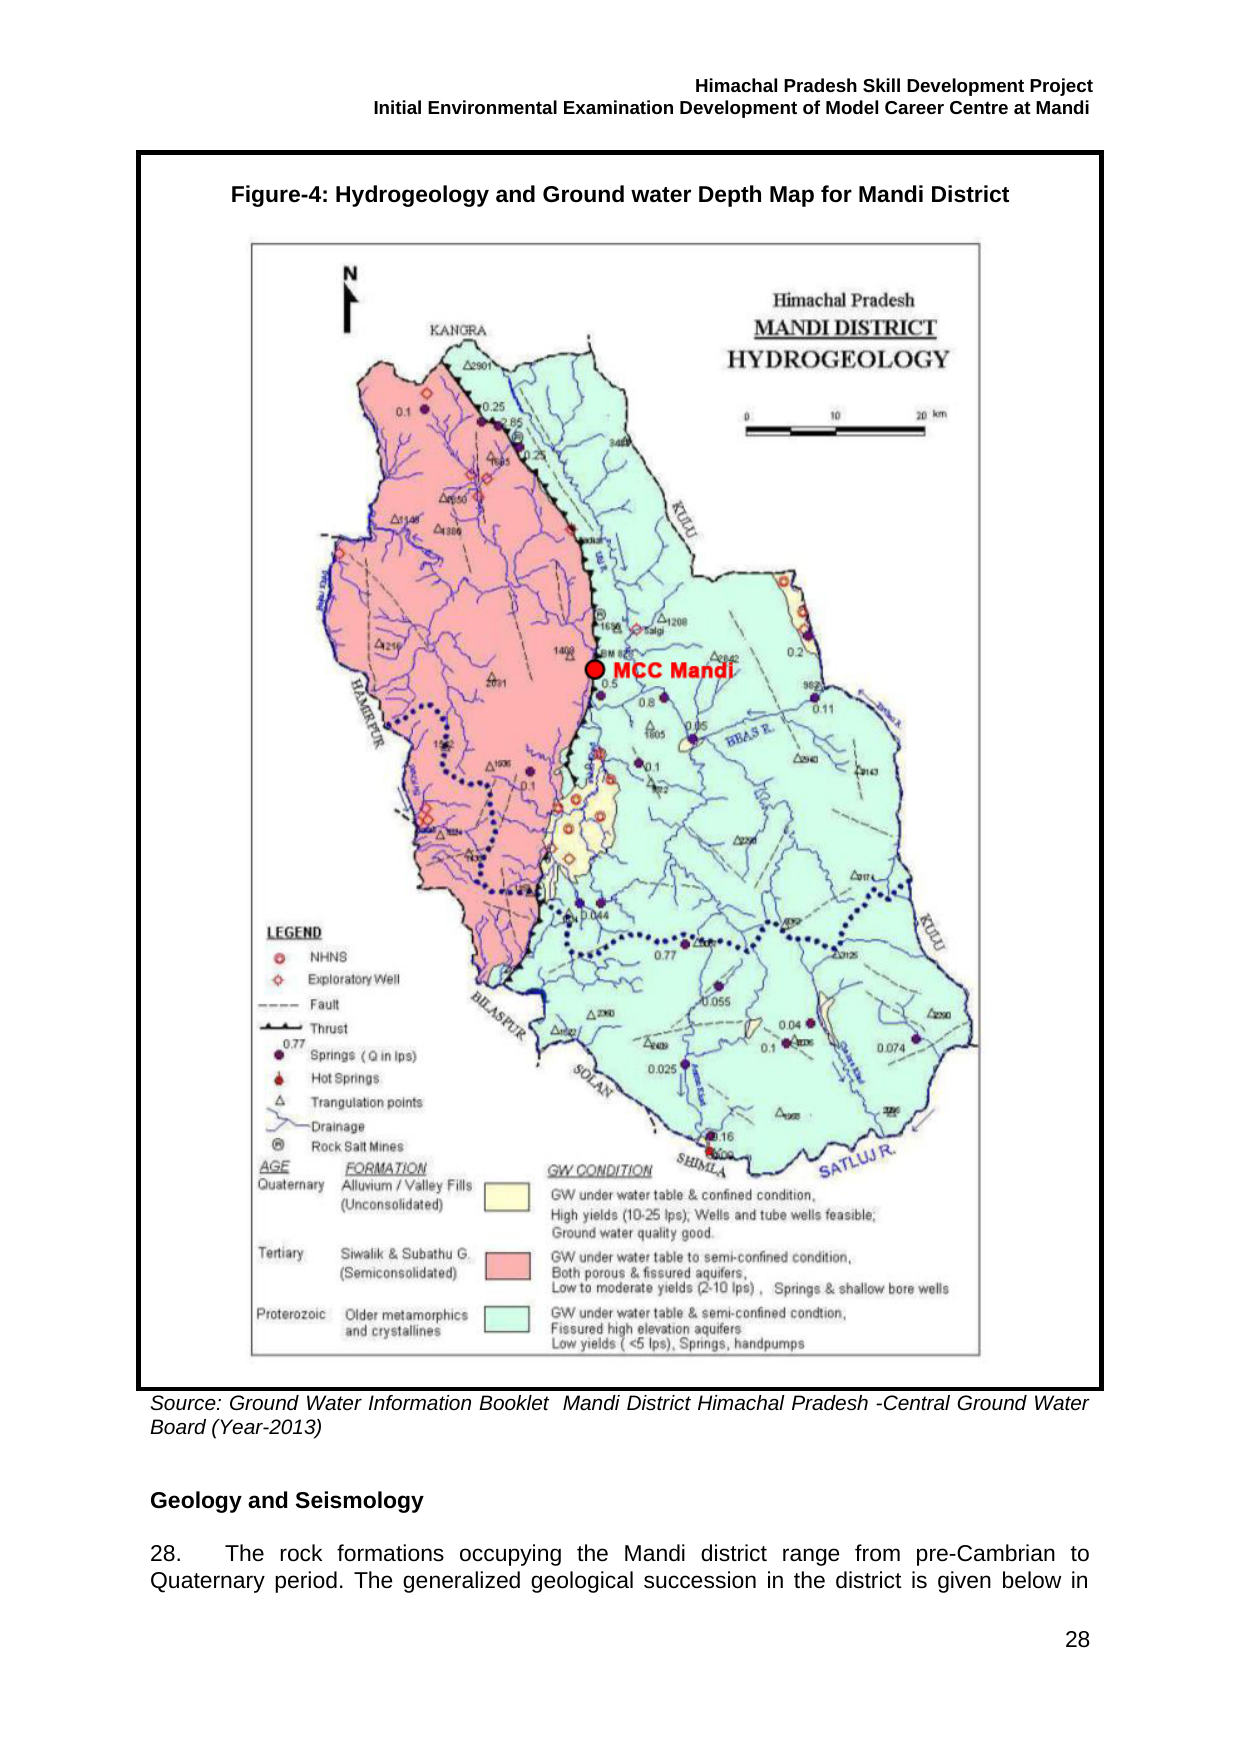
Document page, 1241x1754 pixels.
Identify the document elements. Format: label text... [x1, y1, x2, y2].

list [150, 1540, 1090, 1593]
table_header Figure-4: Hydrogeology and Ground water Depth Map for Mandi District [141, 155, 1099, 1386]
picture [245, 233, 996, 1371]
text Source: Ground Water Information Booklet Mandi District Himachal Pradesh -Central Ground Water Board (Year-2013) [150, 1391, 1090, 1439]
text Geology and Seismology [150, 1487, 1090, 1514]
